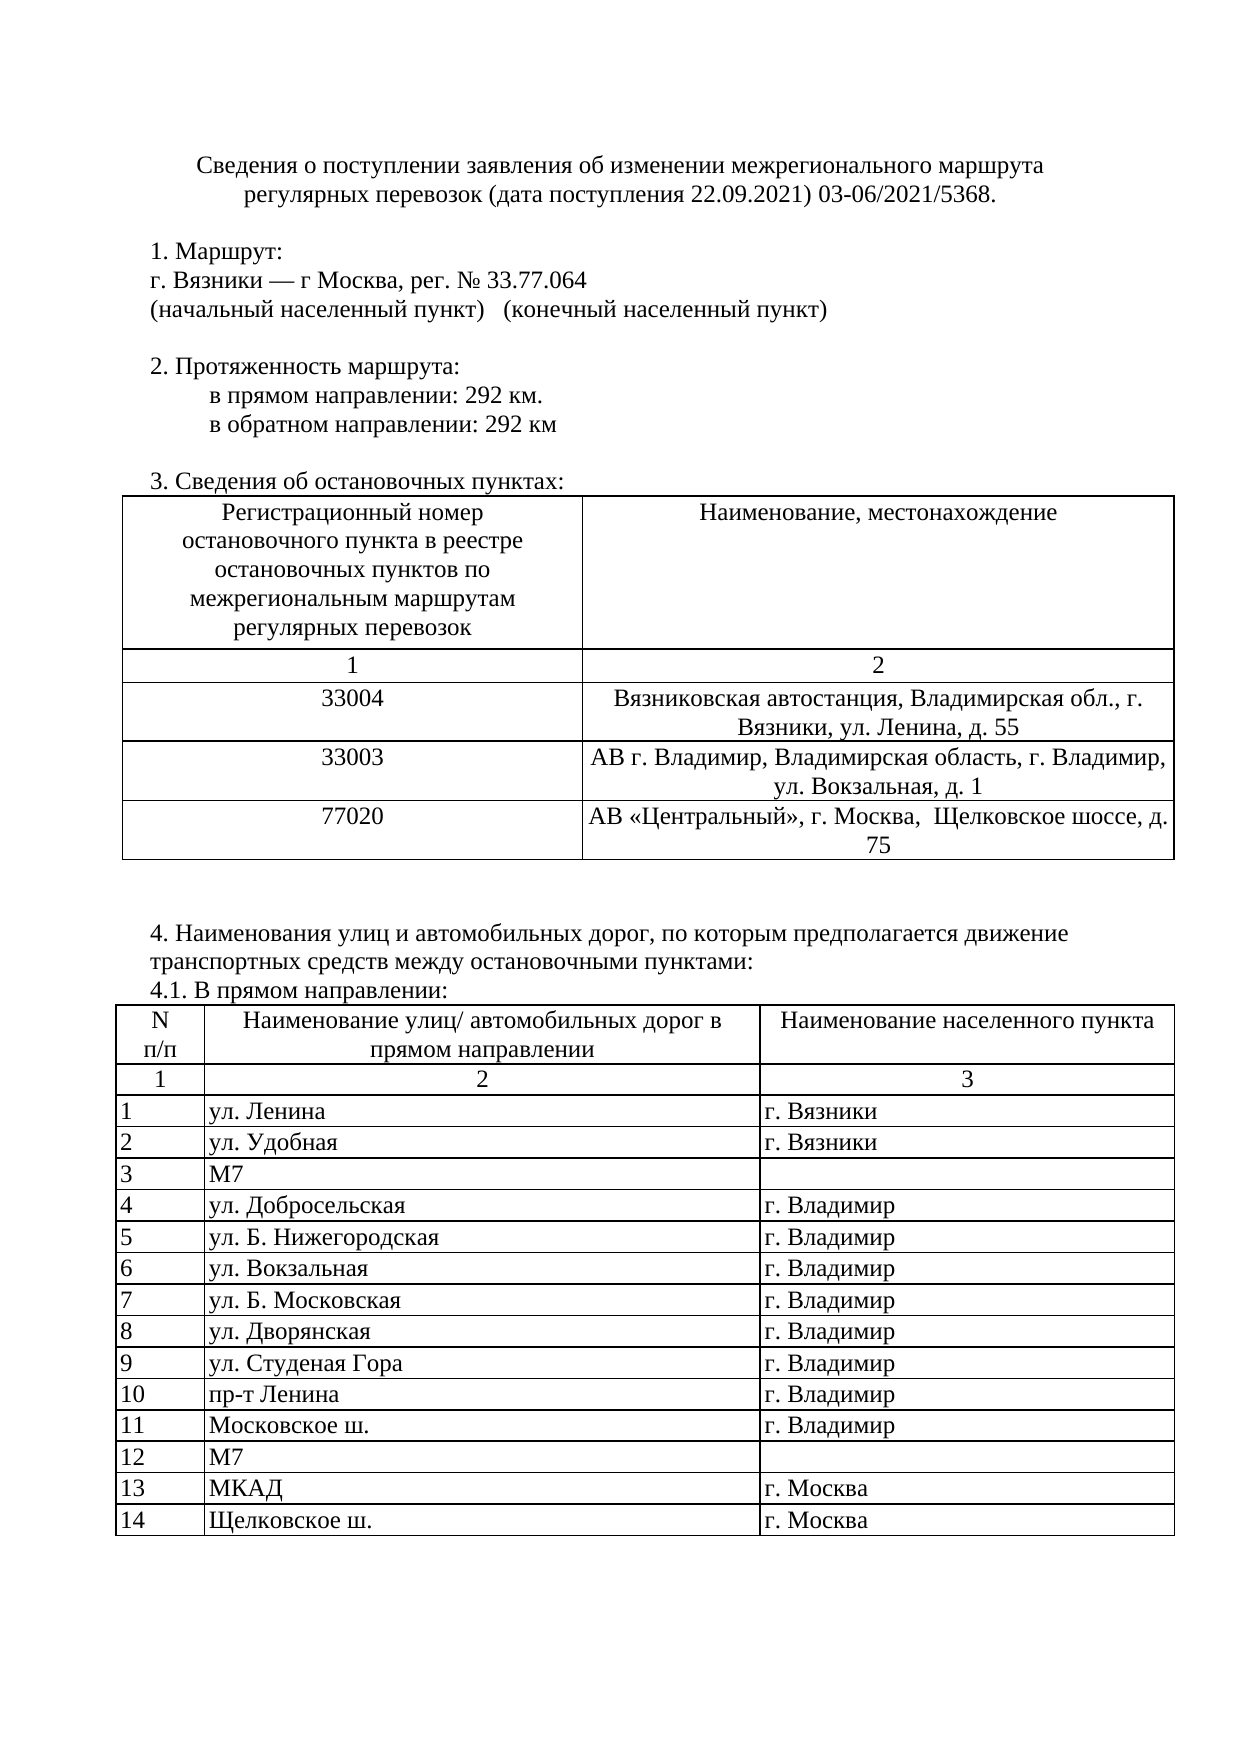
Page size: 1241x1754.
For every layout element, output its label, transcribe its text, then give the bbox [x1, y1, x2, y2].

table_cell 13 [117, 1473, 204, 1503]
table_cell г. Владимир [761, 1411, 1174, 1440]
table_cell г. Вязники [761, 1096, 1174, 1126]
table_cell 14 [117, 1505, 204, 1535]
table_cell ул. Удобная [205, 1127, 759, 1157]
table_cell ул. Ленина [205, 1096, 759, 1126]
table_cell 10 [117, 1379, 204, 1409]
table_header Наименование населенного пункта [761, 1006, 1174, 1063]
table_cell 11 [117, 1411, 204, 1440]
table_cell ул. Б. Московская [205, 1285, 759, 1314]
table_cell г. Москва [761, 1505, 1174, 1535]
table_cell 9 [117, 1348, 204, 1377]
table_header N п/п [117, 1006, 204, 1063]
table_cell 33004 [123, 683, 582, 740]
table_cell ул. Дворянская [205, 1316, 759, 1346]
table_cell АВ г. Владимир, Владимирская область, г. Владимир, ул. Вокзальная, д. 1 [583, 742, 1173, 799]
table_cell 3 [761, 1065, 1174, 1094]
table_cell г. Москва [761, 1473, 1174, 1503]
table_cell М7 [205, 1159, 759, 1189]
table_cell Вязниковская автостанция, Владимирская обл., г. Вязники, ул. Ленина, д. 55 [583, 683, 1173, 740]
table_cell пр-т Ленина [205, 1379, 759, 1409]
table_cell 2 [117, 1127, 204, 1157]
table_cell г. Владимир [761, 1190, 1174, 1220]
table_cell 4 [117, 1190, 204, 1220]
text 1. Маршрут: [150, 236, 1090, 265]
text 2. Протяженность маршрута: [150, 351, 1090, 380]
table_cell г. Владимир [761, 1253, 1174, 1283]
table_cell 77020 [123, 801, 582, 858]
table_cell ул. Вокзальная [205, 1253, 759, 1283]
table_cell 1 [123, 650, 582, 681]
table_cell г. Вязники [761, 1127, 1174, 1157]
text 3. Сведения об остановочных пунктах: [150, 466, 1090, 495]
table_cell 3 [117, 1159, 204, 1189]
table_cell 12 [117, 1442, 204, 1472]
text Сведения о поступлении заявления об изменении межрегионального маршрута регулярных перевозок (дата поступления 22.09.2021) 03-06/2021/5368. [150, 150, 1090, 207]
table_cell 33003 [123, 742, 582, 799]
table_cell 2 [205, 1065, 759, 1094]
table_cell г. Владимир [761, 1348, 1174, 1377]
text в обратном направлении: 292 км [150, 409, 1090, 437]
table_cell 1 [117, 1065, 204, 1094]
table_cell 5 [117, 1222, 204, 1252]
text 4. Наименования улиц и автомобильных дорог, по которым предполагается движение транспортных средств между остановочными пунктами: [150, 918, 1090, 975]
table_cell МКАД [205, 1473, 759, 1503]
table_cell 7 [117, 1285, 204, 1314]
table_cell [761, 1442, 1174, 1472]
text (начальный населенный пункт) (конечный населенный пункт) [150, 294, 1090, 322]
table_cell ул. Добросельская [205, 1190, 759, 1220]
table_cell ул. Б. Нижегородская [205, 1222, 759, 1252]
table_cell М7 [205, 1442, 759, 1472]
table_header Наименование, местонахождение [583, 497, 1173, 648]
table_cell Московское ш. [205, 1411, 759, 1440]
table_cell Щелковское ш. [205, 1505, 759, 1535]
table_cell г. Владимир [761, 1316, 1174, 1346]
table_header Регистрационный номер остановочного пункта в реестре остановочных пунктов по межрегиональным маршрутам регулярных перевозок [123, 497, 582, 648]
text г. Вязники — г Москва, рег. № 33.77.064 [150, 265, 1090, 294]
text в прямом направлении: 292 км. [150, 380, 1090, 409]
table_cell ул. Студеная Гора [205, 1348, 759, 1377]
table_cell 2 [583, 650, 1173, 681]
table_cell г. Владимир [761, 1379, 1174, 1409]
table_cell АВ «Центральный», г. Москва, Щелковское шоссе, д. 75 [583, 801, 1173, 858]
text 4.1. В прямом направлении: [150, 975, 1090, 1004]
table_cell 8 [117, 1316, 204, 1346]
table_cell [761, 1159, 1174, 1189]
table_cell г. Владимир [761, 1222, 1174, 1252]
table_cell г. Владимир [761, 1285, 1174, 1314]
table_header Наименование улиц/ автомобильных дорог в прямом направлении [205, 1006, 759, 1063]
table_cell 6 [117, 1253, 204, 1283]
table_cell 1 [117, 1096, 204, 1126]
